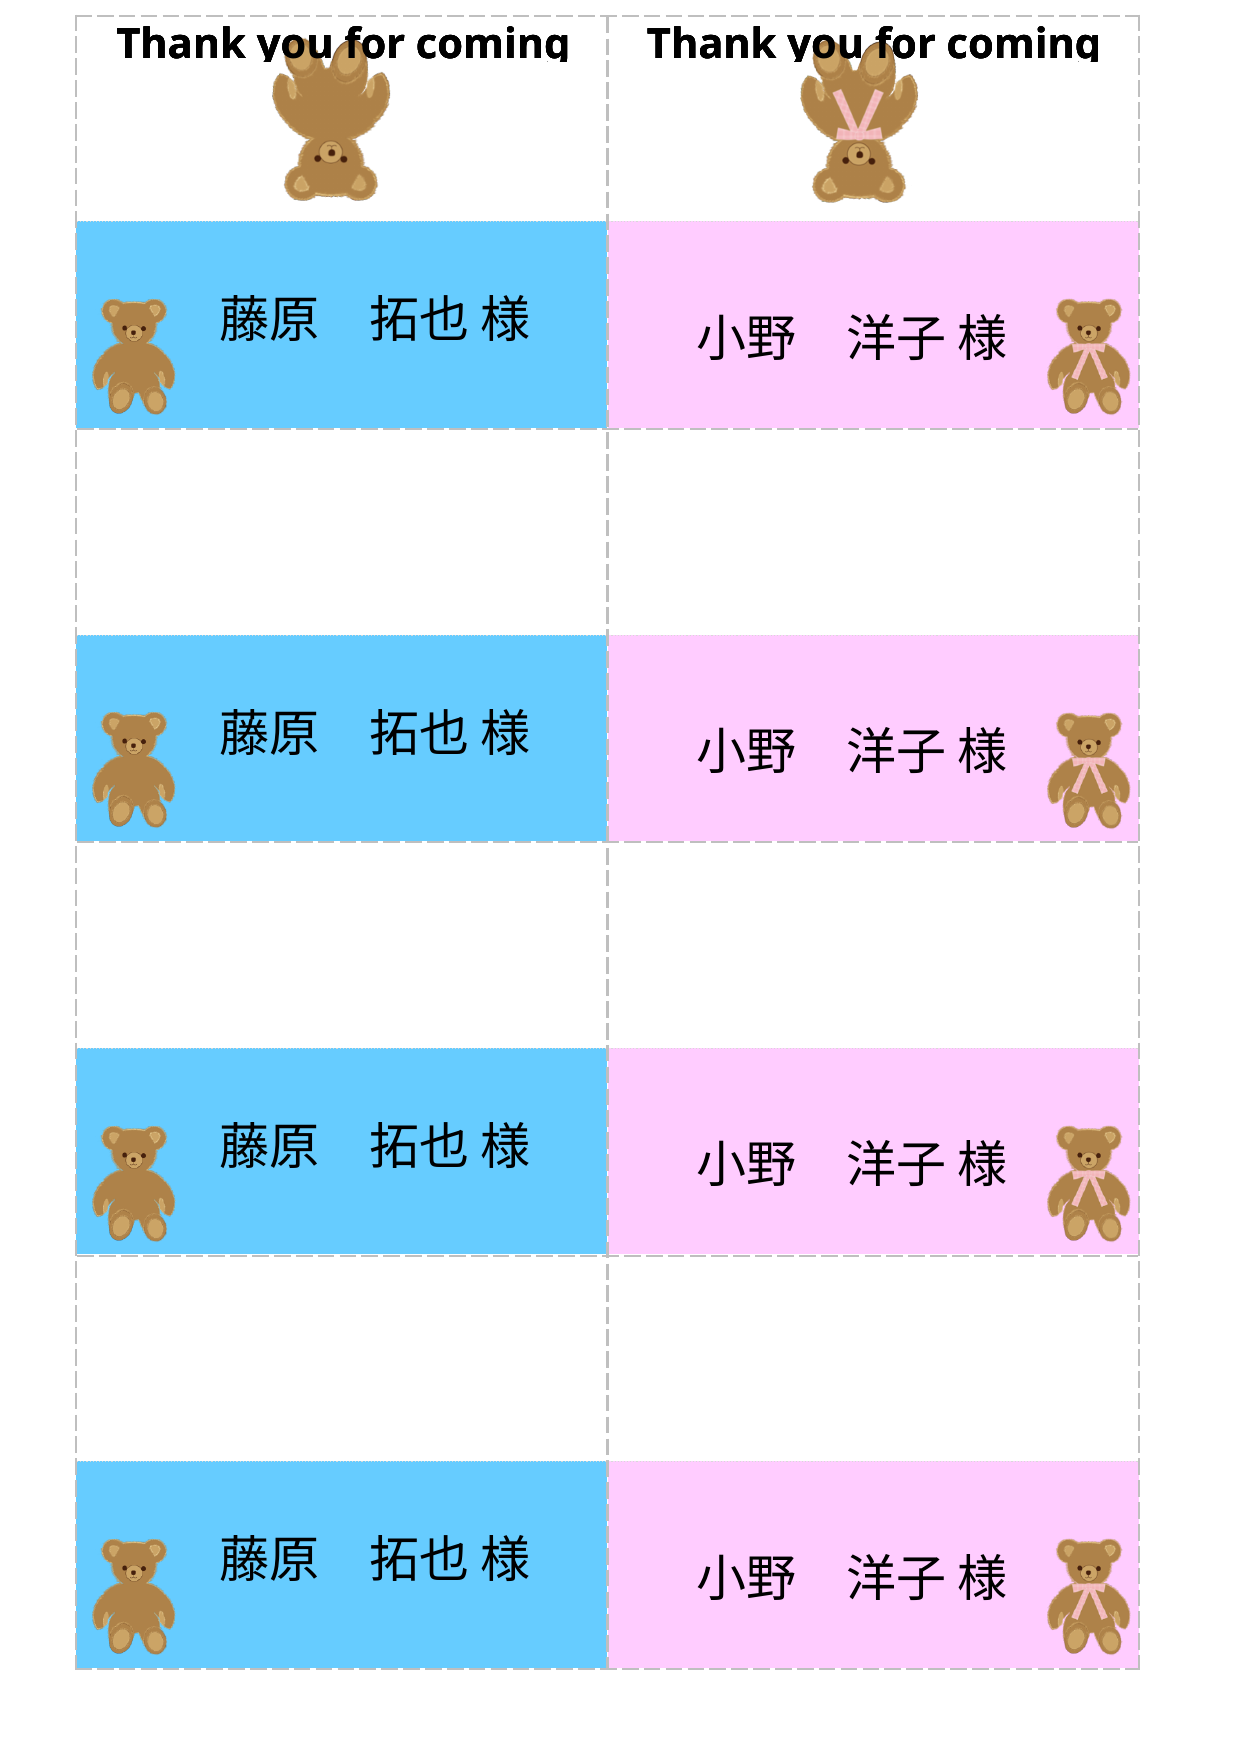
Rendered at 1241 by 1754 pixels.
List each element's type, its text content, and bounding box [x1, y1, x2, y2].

picture [90, 711, 177, 829]
table_cell 藤原 拓也 様 [76, 1048, 607, 1254]
picture [819, 40, 829, 53]
picture [315, 37, 324, 53]
picture [799, 39, 803, 49]
picture [899, 40, 909, 53]
picture [1045, 297, 1132, 416]
table_cell 小野 洋子 様 [608, 635, 1139, 841]
table_cell 小野 洋子 様 [608, 221, 1139, 428]
picture [845, 39, 854, 53]
table_cell 小野 洋子 様 [608, 1461, 1139, 1668]
picture [1045, 711, 1132, 830]
picture [1045, 1537, 1132, 1656]
table_cell [608, 1255, 1139, 1461]
table_cell 藤原 拓也 様 [76, 635, 607, 841]
table_header [608, 15, 1139, 221]
table_cell 藤原 拓也 様 [76, 1461, 607, 1668]
picture [288, 40, 298, 53]
table_cell [76, 428, 607, 634]
table_cell 藤原 拓也 様 [76, 221, 607, 428]
picture [90, 1124, 177, 1243]
table_cell [608, 841, 1139, 1048]
table_cell [608, 428, 1139, 634]
picture [90, 1537, 177, 1656]
table_cell 小野 洋子 様 [608, 1048, 1139, 1254]
picture [368, 40, 378, 53]
picture [271, 37, 392, 201]
picture [90, 297, 177, 416]
table_header [76, 15, 607, 221]
picture [799, 39, 920, 203]
picture [1045, 1124, 1132, 1243]
table_cell [76, 841, 607, 1048]
table_cell [76, 1255, 607, 1461]
